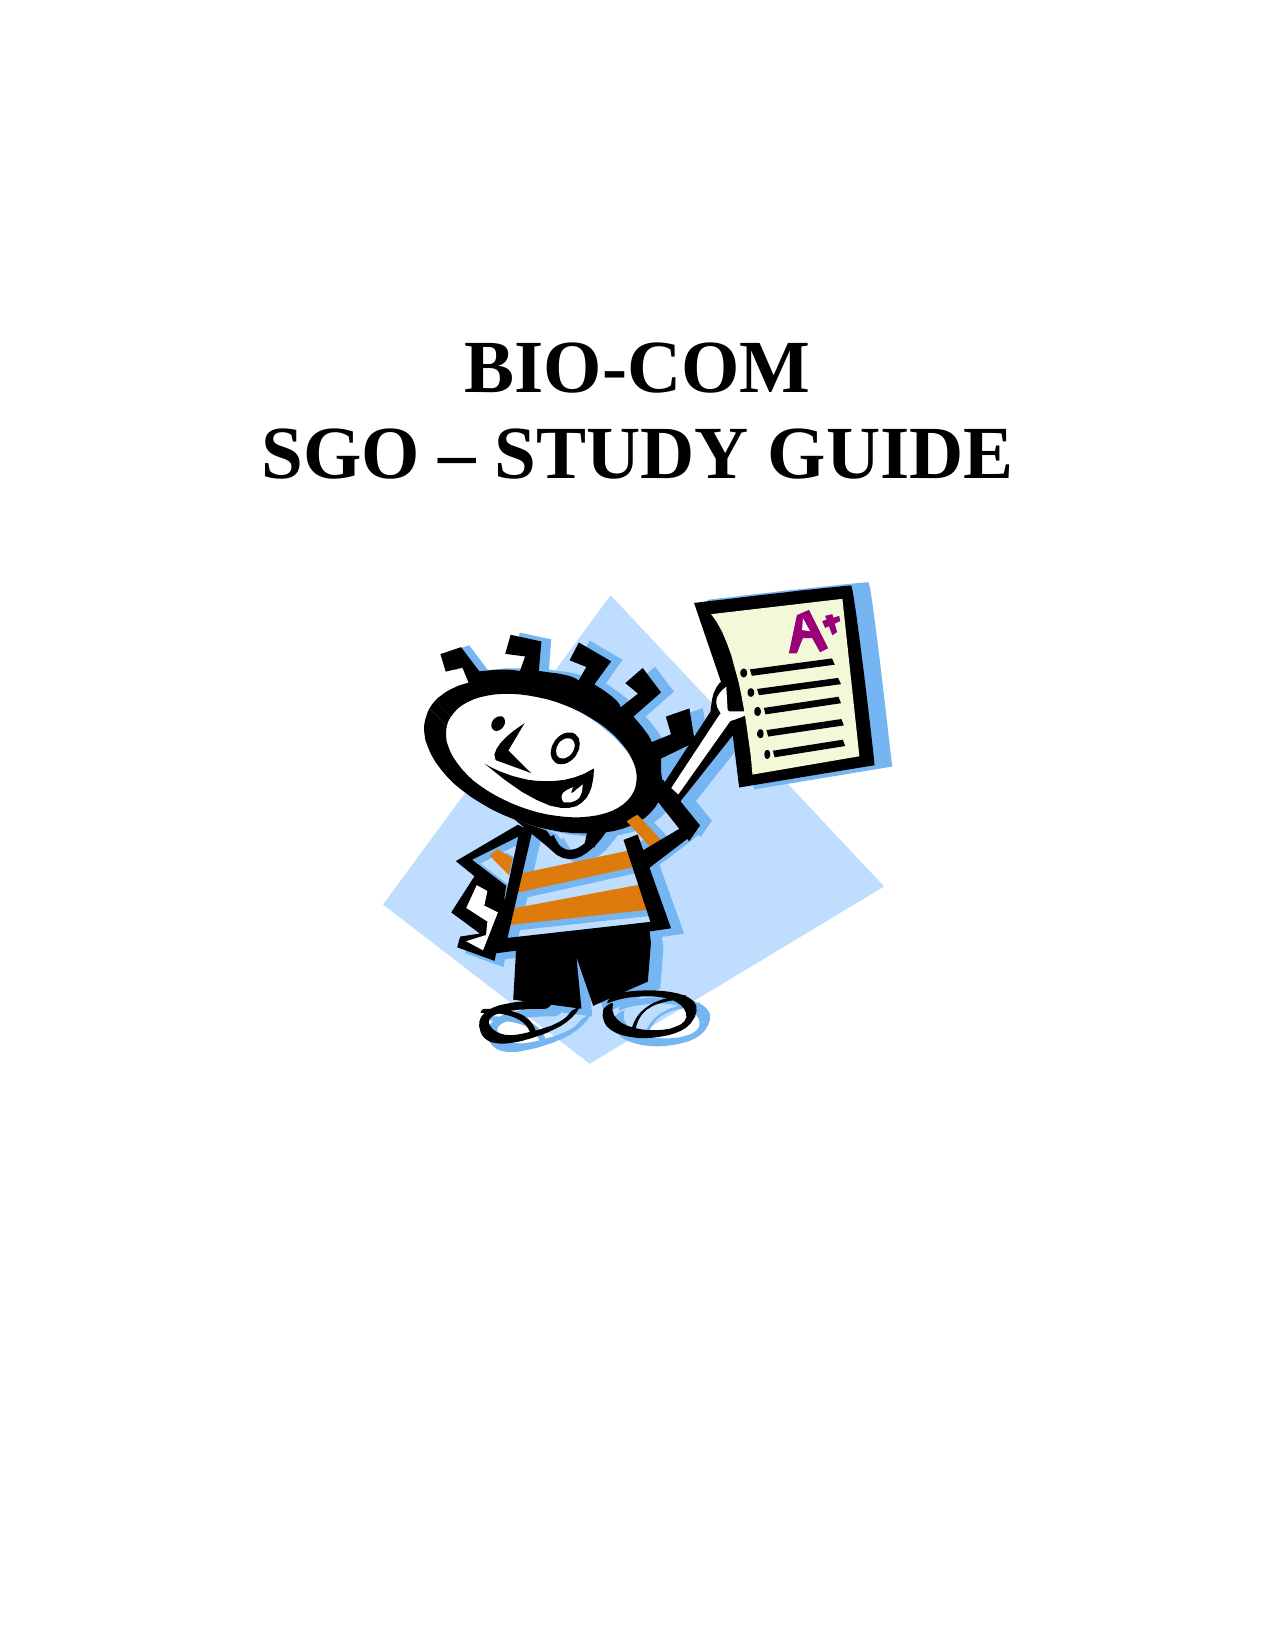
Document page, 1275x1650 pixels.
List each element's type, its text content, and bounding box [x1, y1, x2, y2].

text BIO-COM [150, 322, 1125, 409]
text SGO – STUDY GUIDE [150, 409, 1125, 495]
